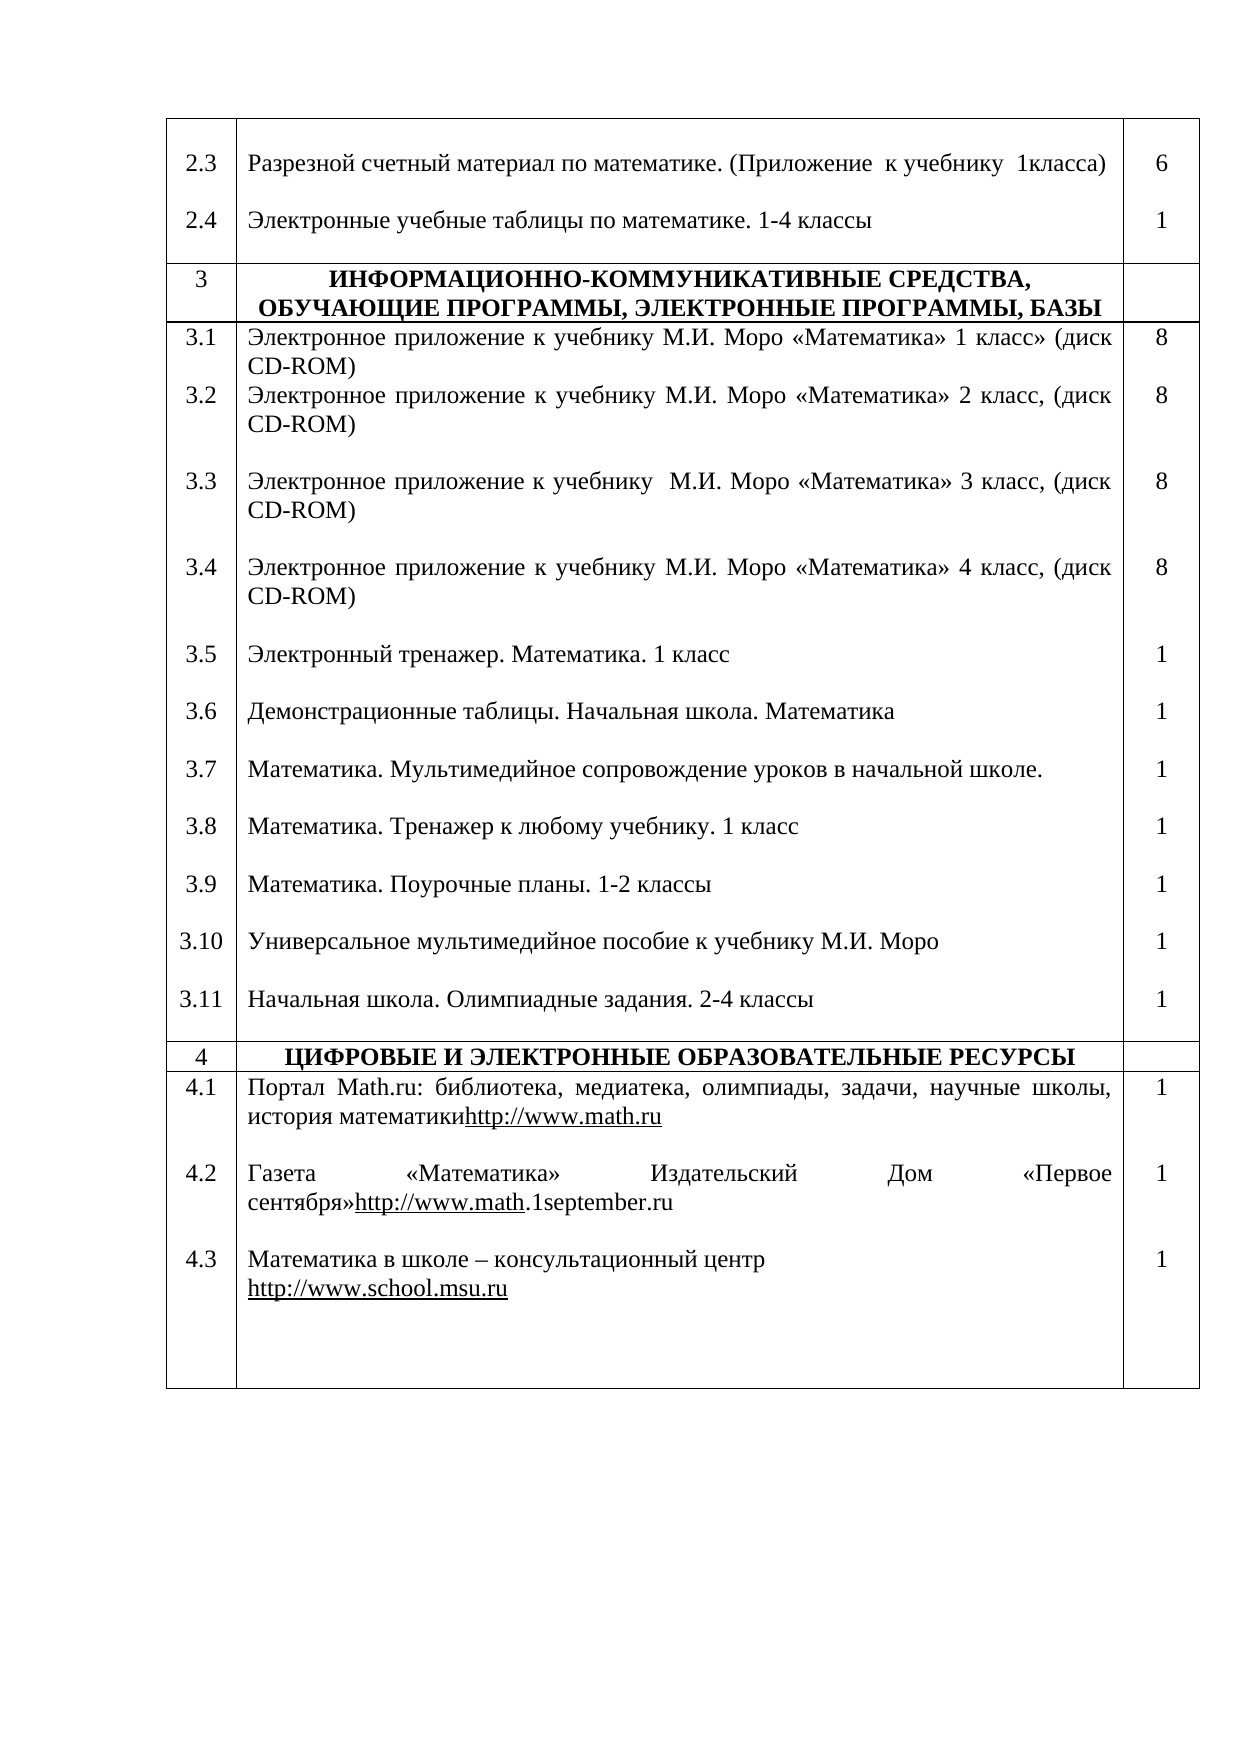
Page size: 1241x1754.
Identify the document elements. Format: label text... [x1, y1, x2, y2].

table_cell 4 [167, 1042, 236, 1071]
table_cell 1 1 1 [1124, 1072, 1199, 1388]
table_cell 8 8 8 8 1 1 1 1 1 1 1 [1124, 323, 1199, 1041]
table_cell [237, 119, 1123, 263]
table_cell [1124, 264, 1199, 321]
table_cell Портал Math.ru: библиотека, медиатека, олимпиады, задачи, научные школы, история математикиhttp://www.math.ru Газета «Математика» Издательский Дом «Первое сентября»http://www.math.1september.ru Математика в школе – консультационный центр http://www.school.msu.ru [237, 1072, 1123, 1388]
table_cell 4.1 4.2 4.3 [167, 1072, 236, 1388]
table_cell 2.1 2.2 2.3 2.4 [167, 119, 236, 263]
table_cell Электронное приложение к учебнику М.И. Моро «Математика» 1 класс» (диск CD-ROM) Электронное приложение к учебнику М.И. Моро «Математика» 2 класс, (диск CD-ROM) Электронное приложение к учебнику М.И. Моро «Математика» 3 класс, (диск CD-ROM) Электронное приложение к учебнику М.И. Моро «Математика» 4 класс, (диск CD-ROM) Электронный тренажер. Математика. 1 класс Демонстрационные таблицы. Начальная школа. Математика Математика. Мультимедийное сопровождение уроков в начальной школе. Математика. Тренажер к любому учебнику. 1 класс Математика. Поурочные планы. 1-2 классы Универсальное мультимедийное пособие к учебнику М.И. Моро Начальная школа. Олимпиадные задания. 2-4 классы [237, 323, 1123, 1041]
table_cell ЦИФРОВЫЕ И ЭЛЕКТРОННЫЕ ОБРАЗОВАТЕЛЬНЫЕ РЕСУРСЫ [237, 1042, 1123, 1071]
table_cell [1124, 1042, 1199, 1071]
table_cell 3.1 3.2 3.3 3.4 3.5 3.6 3.7 3.8 3.9 3.10 3.11 [167, 323, 236, 1041]
table_cell информационно-коммуникативные средства, обучающие программы, электронные программы, базы [237, 264, 1123, 321]
table_cell 3 [167, 264, 236, 321]
table_cell 1 1 6 1 [1124, 119, 1199, 263]
